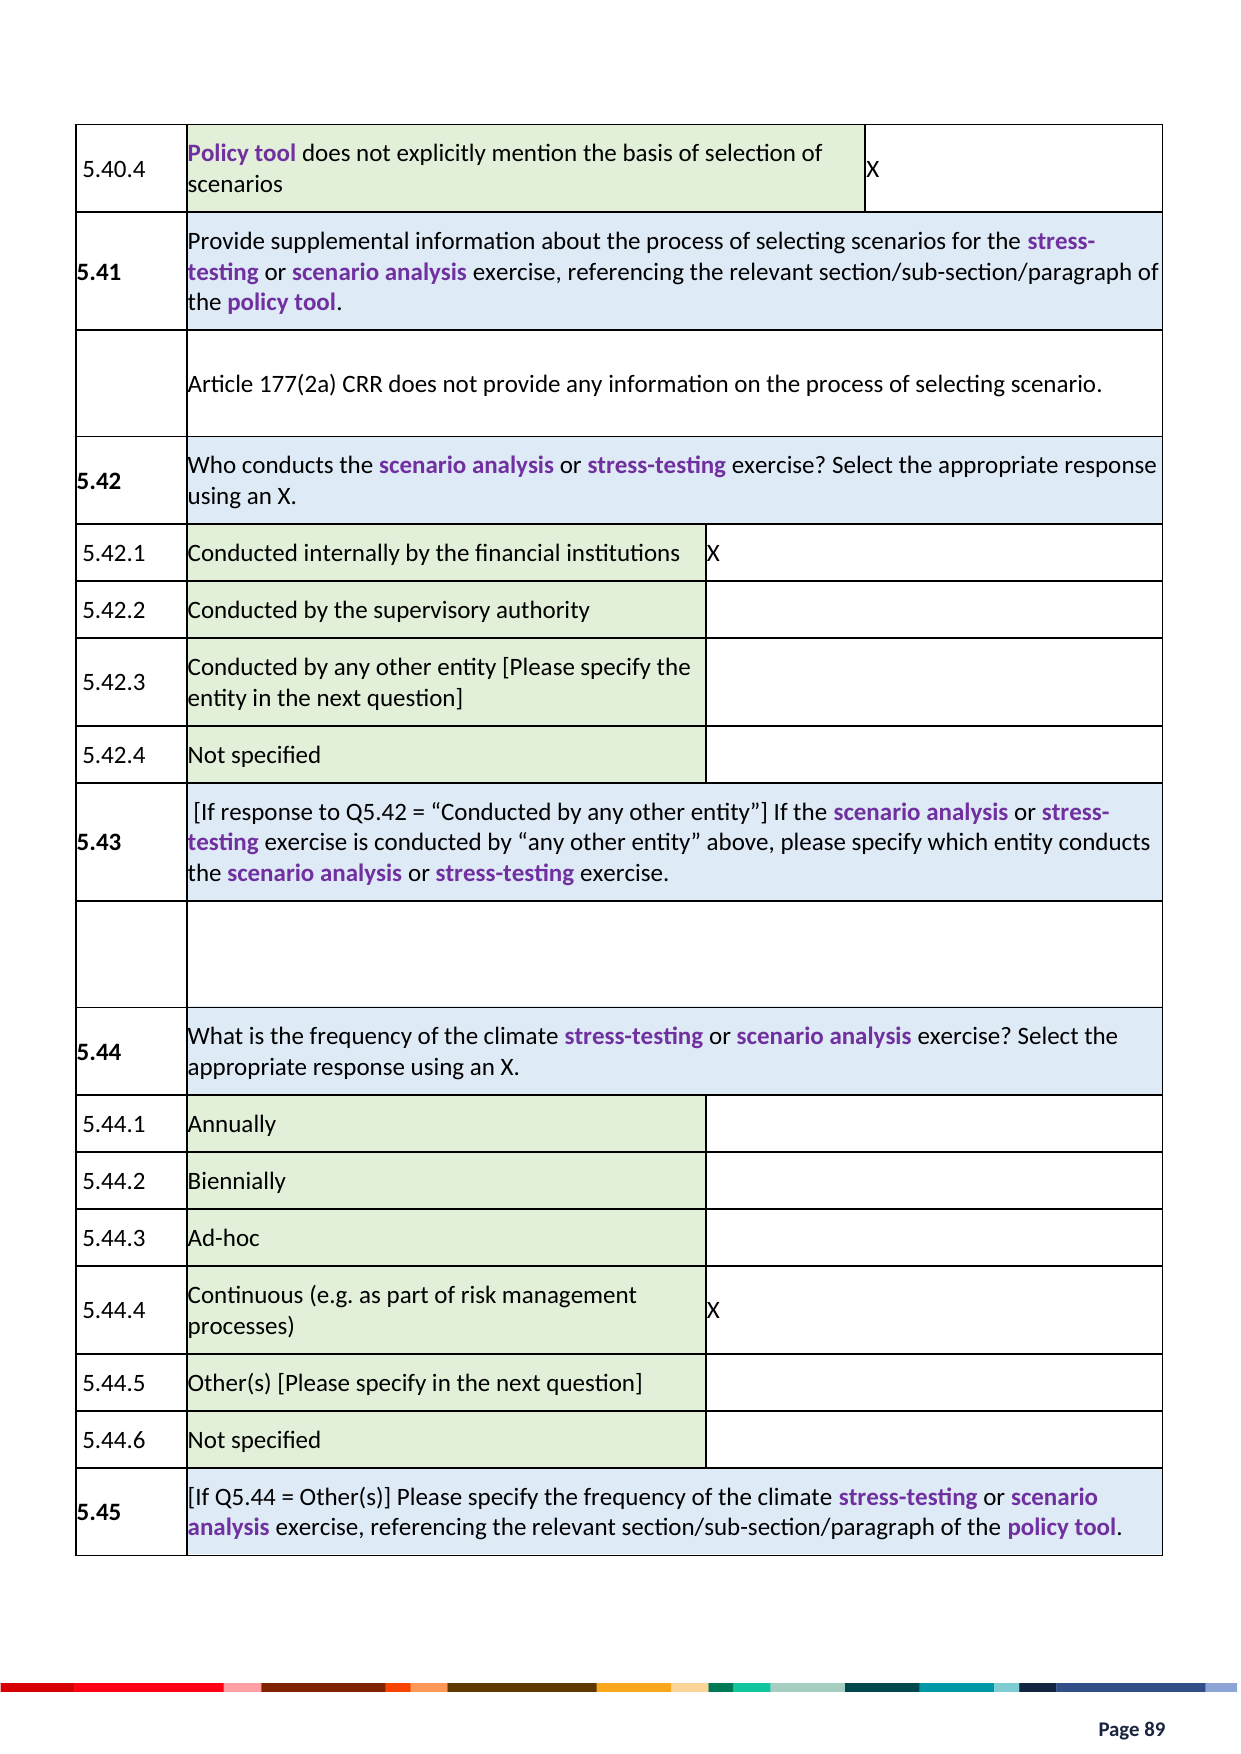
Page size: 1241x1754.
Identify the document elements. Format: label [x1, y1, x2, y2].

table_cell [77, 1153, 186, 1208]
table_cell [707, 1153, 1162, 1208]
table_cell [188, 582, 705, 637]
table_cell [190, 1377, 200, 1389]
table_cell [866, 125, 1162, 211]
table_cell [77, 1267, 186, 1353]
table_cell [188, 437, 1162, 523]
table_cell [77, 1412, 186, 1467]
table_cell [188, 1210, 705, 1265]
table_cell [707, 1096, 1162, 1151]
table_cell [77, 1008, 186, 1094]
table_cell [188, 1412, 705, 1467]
picture [0, 1683, 1236, 1692]
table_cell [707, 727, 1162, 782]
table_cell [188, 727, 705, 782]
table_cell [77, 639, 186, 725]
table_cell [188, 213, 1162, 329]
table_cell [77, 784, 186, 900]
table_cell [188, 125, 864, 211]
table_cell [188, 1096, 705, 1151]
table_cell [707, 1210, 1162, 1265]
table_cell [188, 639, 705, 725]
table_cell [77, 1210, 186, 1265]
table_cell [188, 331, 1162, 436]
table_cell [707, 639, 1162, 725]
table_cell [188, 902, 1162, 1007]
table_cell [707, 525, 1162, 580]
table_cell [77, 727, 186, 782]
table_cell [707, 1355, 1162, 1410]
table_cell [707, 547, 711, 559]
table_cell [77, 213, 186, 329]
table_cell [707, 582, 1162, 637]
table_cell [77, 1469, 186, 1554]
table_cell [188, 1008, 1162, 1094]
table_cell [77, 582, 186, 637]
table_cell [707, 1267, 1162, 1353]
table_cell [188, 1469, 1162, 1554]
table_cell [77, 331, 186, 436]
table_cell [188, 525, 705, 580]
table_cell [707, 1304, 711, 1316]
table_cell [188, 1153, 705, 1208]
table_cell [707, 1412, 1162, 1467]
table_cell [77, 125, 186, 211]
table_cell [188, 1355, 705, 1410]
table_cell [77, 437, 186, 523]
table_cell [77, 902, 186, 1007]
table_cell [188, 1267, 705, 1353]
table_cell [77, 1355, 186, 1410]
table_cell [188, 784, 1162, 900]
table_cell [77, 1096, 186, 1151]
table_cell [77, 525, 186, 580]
